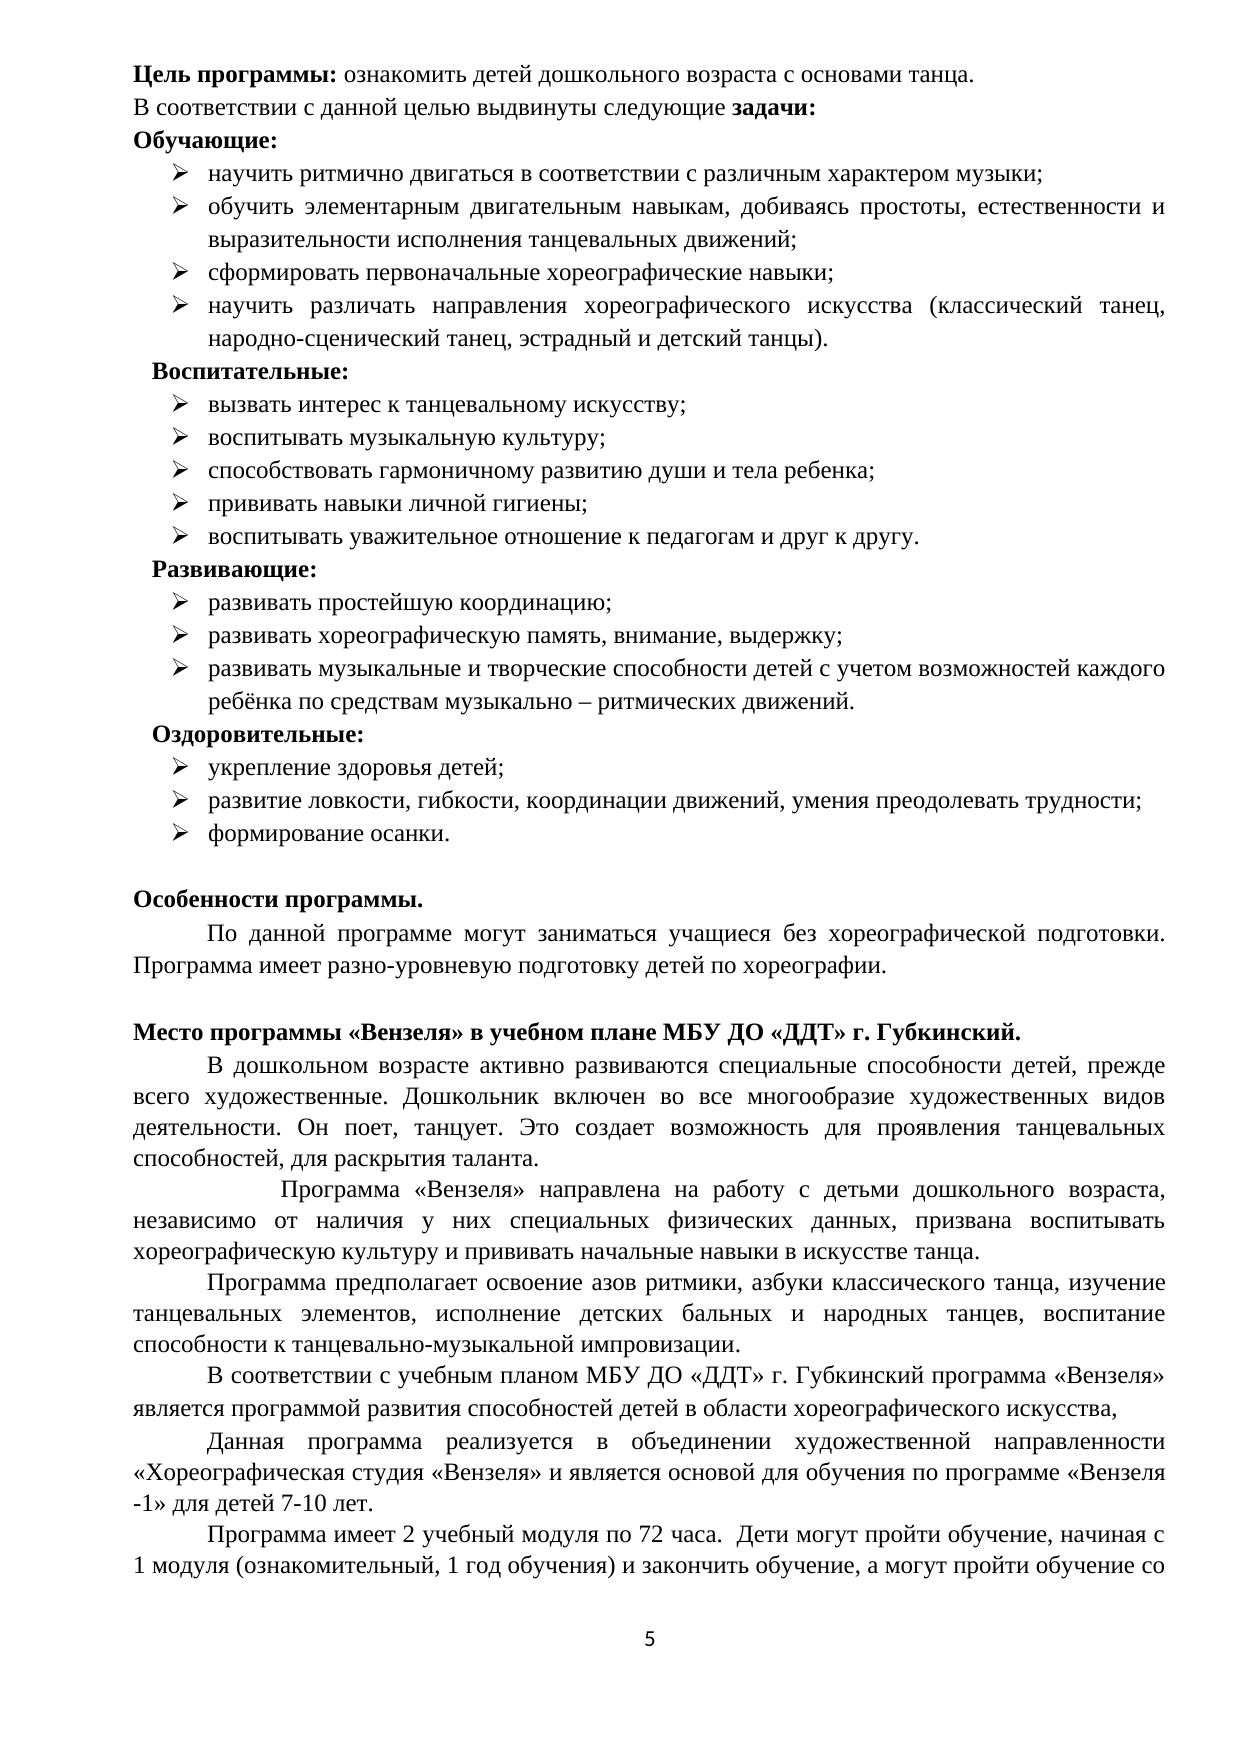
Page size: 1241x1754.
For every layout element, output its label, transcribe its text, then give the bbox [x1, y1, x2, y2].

list способствовать гармоничному развитию души и тела ребенка; [170, 455, 1167, 484]
list формирование осанки. [170, 818, 1167, 847]
list сформировать первоначальные хореографические навыки; [170, 257, 1167, 286]
text Программа предполагает освоение азов ритмики, азбуки классического танца, изучение танцевальных элементов, исполнение детских бальных и народных танцев, воспитание способности к танцевально-музыкальной импровизации. [133, 1327, 1167, 1358]
text В дошкольном возрасте активно развиваются специальные способности детей, прежде всего художественные. Дошкольник включен во все многообразие художественных видов деятельности. Он поет, танцует. Это создает возможность для проявления танцевальных способностей, для раскрытия таланта. [133, 1050, 1167, 1081]
list воспитывать музыкальную культуру; [170, 422, 1167, 451]
list воспитывать уважительное отношение к педагогам и друг к другу. [170, 521, 1167, 550]
text Цель программы: ознакомить детей дошкольного возраста с основами танца. [133, 59, 1167, 88]
text Оздоровительные: [133, 719, 1167, 748]
list научить различать направления хореографического искусства (классический танец, народно-сценический танец, эстрадный и детский танцы). [170, 290, 1167, 352]
list укрепление здоровья детей; [170, 752, 1167, 781]
text Программа «Вензеля» направлена на работу с детьми дошкольного возраста, независимо от наличия у них специальных физических данных, призвана воспитывать хореографическую культуру и прививать начальные навыки в искусстве танца. [133, 1234, 1167, 1265]
text В соответствии с учебным планом МБУ ДО «ДДТ» г. Губкинский программа «Вензеля» является программой развития способностей детей в области хореографического искусства, [133, 1360, 1167, 1422]
list вызвать интерес к танцевальному искусству; [170, 389, 1167, 418]
list научить ритмично двигаться в соответствии с различным характером музыки; [170, 158, 1167, 187]
list прививать навыки личной гигиены; [170, 488, 1167, 517]
text В соответствии с данной целью выдвинуты следующие задачи: [133, 92, 1167, 121]
text Особенности программы. [133, 884, 1167, 913]
text Развивающие: [133, 554, 1167, 583]
text Данная программа реализуется в объединении художественной направленности «Хореографическая студия «Вензеля» и является основой для обучения по программе «Вензеля -1» для детей 7-10 лет. [133, 1426, 1167, 1517]
text В дошкольном возрасте активно развиваются специальные способности детей, прежде всего художественные. Дошкольник включен во все многообразие художественных видов деятельности. Он поет, танцует. Это создает возможность для проявления танцевальных способностей, для раскрытия таланта. [133, 1141, 1167, 1172]
text Программа «Вензеля» направлена на работу с детьми дошкольного возраста, независимо от наличия у них специальных физических данных, призвана воспитывать хореографическую культуру и прививать начальные навыки в искусстве танца. [133, 1174, 1167, 1205]
text Обучающие: [133, 125, 1167, 154]
list развивать хореографическую память, внимание, выдержку; [170, 620, 1167, 649]
text По данной программе могут заниматься учащиеся без хореографической подготовки. Программа имеет разно-уровневую подготовку детей по хореографии. [133, 918, 1167, 979]
list развивать музыкальные и творческие способности детей с учетом возможностей каждого ребёнка по средствам музыкально – ритмических движений. [170, 653, 1167, 715]
list обучить элементарным двигательным навыкам, добиваясь простоты, естественности и выразительности исполнения танцевальных движений; [170, 191, 1167, 253]
text Программа предполагает освоение азов ритмики, азбуки классического танца, изучение танцевальных элементов, исполнение детских бальных и народных танцев, воспитание способности к танцевально-музыкальной импровизации. [133, 1267, 1167, 1298]
list развивать простейшую координацию; [170, 587, 1167, 616]
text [133, 1519, 1167, 1579]
list развитие ловкости, гибкости, координации движений, умения преодолевать трудности; [170, 786, 1167, 814]
text Место программы «Вензеля» в учебном плане МБУ ДО «ДДТ» г. Губкинский. [133, 1017, 1167, 1045]
text Воспитательные: [133, 356, 1167, 385]
